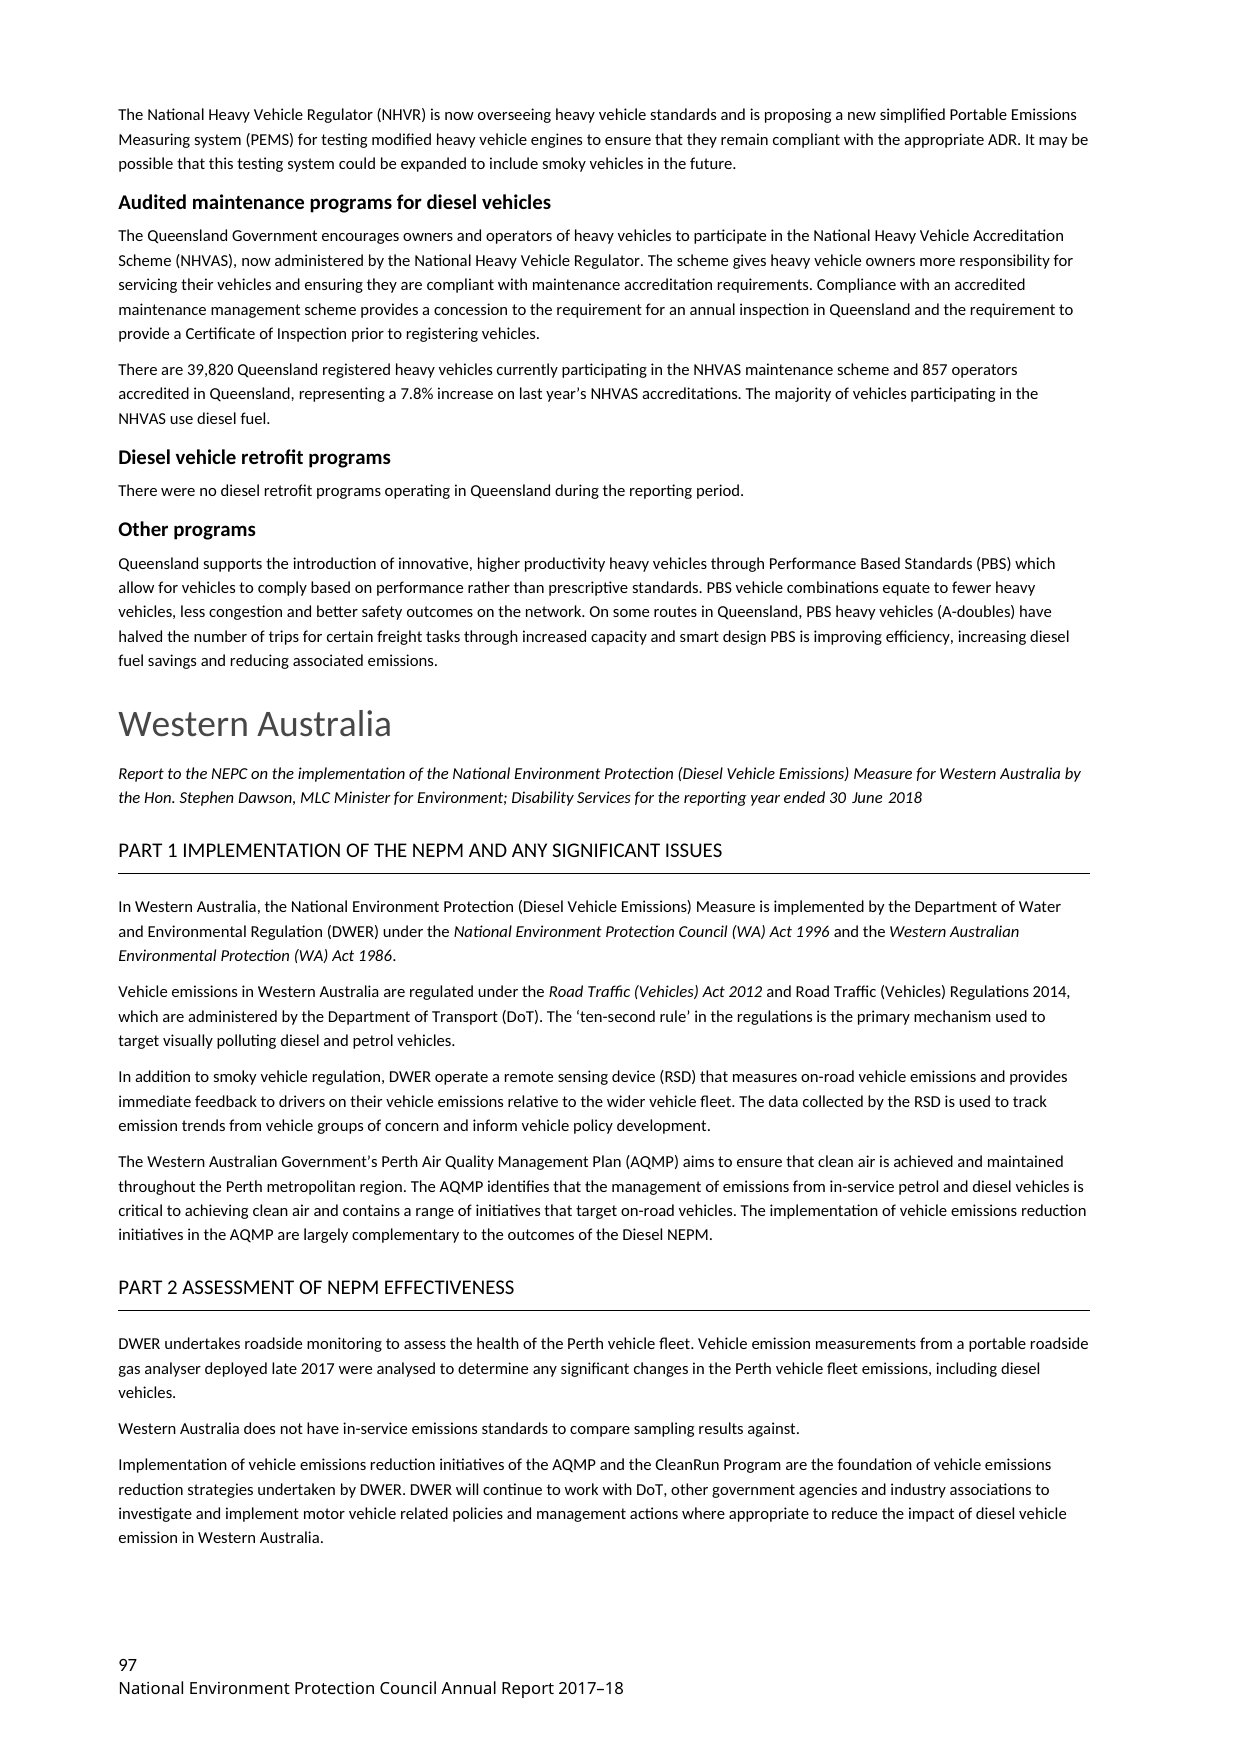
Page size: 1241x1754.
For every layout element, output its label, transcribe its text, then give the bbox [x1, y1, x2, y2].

subtitle Western Australia [118, 700, 1090, 746]
text The National Heavy Vehicle Regulator (NHVR) is now overseeing heavy vehicle standards and is proposing a new simplified Portable Emissions Measuring system (PEMS) for testing modified heavy vehicle engines to ensure that they remain compliant with the appropriate ADR. It may be possible that this testing system could be expanded to include smoky vehicles in the future. [118, 104, 1090, 173]
subtitle Other programs [118, 517, 1090, 542]
text Implementation of vehicle emissions reduction initiatives of the AQMP and the CleanRun Program are the foundation of vehicle emissions reduction strategies undertaken by DWER. DWER will continue to work with DoT, other government agencies and industry associations to investigate and implement motor vehicle related policies and management actions where appropriate to reduce the impact of diesel vehicle emission in Western Australia. [118, 1454, 1090, 1548]
text Report to the NEPC on the implementation of the National Environment Protection (Diesel Vehicle Emissions) Measure for Western Australia by the Hon. Stephen Dawson, MLC Minister for Environment; Disability Services for the reporting year ended 30 June 2018 [118, 763, 1090, 808]
subtitle Part 2 Assessment of NEPM effectiveness [118, 1274, 1090, 1310]
text In Western Australia, the National Environment Protection (Diesel Vehicle Emissions) Measure is implemented by the Department of Water and Environmental Regulation (DWER) under the National Environment Protection Council (WA) Act 1996 and the Western Australian Environmental Protection (WA) Act 1986. [118, 897, 1090, 966]
text Western Australia does not have in-service emissions standards to compare sampling results against. [118, 1418, 1090, 1439]
text The Western Australian Government’s Perth Air Quality Management Plan (AQMP) aims to ensure that clean air is achieved and maintained throughout the Perth metropolitan region. The AQMP identifies that the management of emissions from in-service petrol and diesel vehicles is critical to achieving clean air and contains a range of initiatives that target on-road vehicles. The implementation of vehicle emissions reduction initiatives in the AQMP are largely complementary to the outcomes of the Diesel NEPM. [118, 1151, 1090, 1245]
text There are 39,820 Queensland registered heavy vehicles currently participating in the NHVAS maintenance scheme and 857 operators accredited in Queensland, representing a 7.8% increase on last year’s NHVAS accreditations. The majority of vehicles participating in the NHVAS use diesel fuel. [118, 359, 1090, 428]
subtitle Audited maintenance programs for diesel vehicles [118, 189, 1090, 215]
subtitle Diesel vehicle retrofit programs [118, 444, 1090, 469]
subtitle Part 1 Implementation of the NEPM and any significant issues [118, 837, 1090, 873]
text The Queensland Government encourages owners and operators of heavy vehicles to participate in the National Heavy Vehicle Accreditation Scheme (NHVAS), now administered by the National Heavy Vehicle Regulator. The scheme gives heavy vehicle owners more responsibility for servicing their vehicles and ensuring they are compliant with maintenance accreditation requirements. Compliance with an accredited maintenance management scheme provides a concession to the requirement for an annual inspection in Queensland and the requirement to provide a Certificate of Inspection prior to registering vehicles. [118, 226, 1090, 343]
text In addition to smoky vehicle regulation, DWER operate a remote sensing device (RSD) that measures on-road vehicle emissions and provides immediate feedback to drivers on their vehicle emissions relative to the wider vehicle fleet. The data collected by the RSD is used to track emission trends from vehicle groups of concern and inform vehicle policy development. [118, 1067, 1090, 1136]
text Queensland supports the introduction of innovative, higher productivity heavy vehicles through Performance Based Standards (PBS) which allow for vehicles to comply based on performance rather than prescriptive standards. PBS vehicle combinations equate to fewer heavy vehicles, less congestion and better safety outcomes on the network. On some routes in Queensland, PBS heavy vehicles (A-doubles) have halved the number of trips for certain freight tasks through increased capacity and smart design PBS is improving efficiency, increasing diesel fuel savings and reducing associated emissions. [118, 553, 1090, 671]
text Vehicle emissions in Western Australia are regulated under the Road Traffic (Vehicles) Act 2012 and Road Traffic (Vehicles) Regulations 2014, which are administered by the Department of Transport (DoT). The ‘ten-second rule’ in the regulations is the primary mechanism used to target visually polluting diesel and petrol vehicles. [118, 982, 1090, 1051]
text There were no diesel retrofit programs operating in Queensland during the reporting period. [118, 481, 1090, 501]
text DWER undertakes roadside monitoring to assess the health of the Perth vehicle fleet. Vehicle emission measurements from a portable roadside gas analyser deployed late 2017 were analysed to determine any significant changes in the Perth vehicle fleet emissions, including diesel vehicles. [118, 1333, 1090, 1403]
